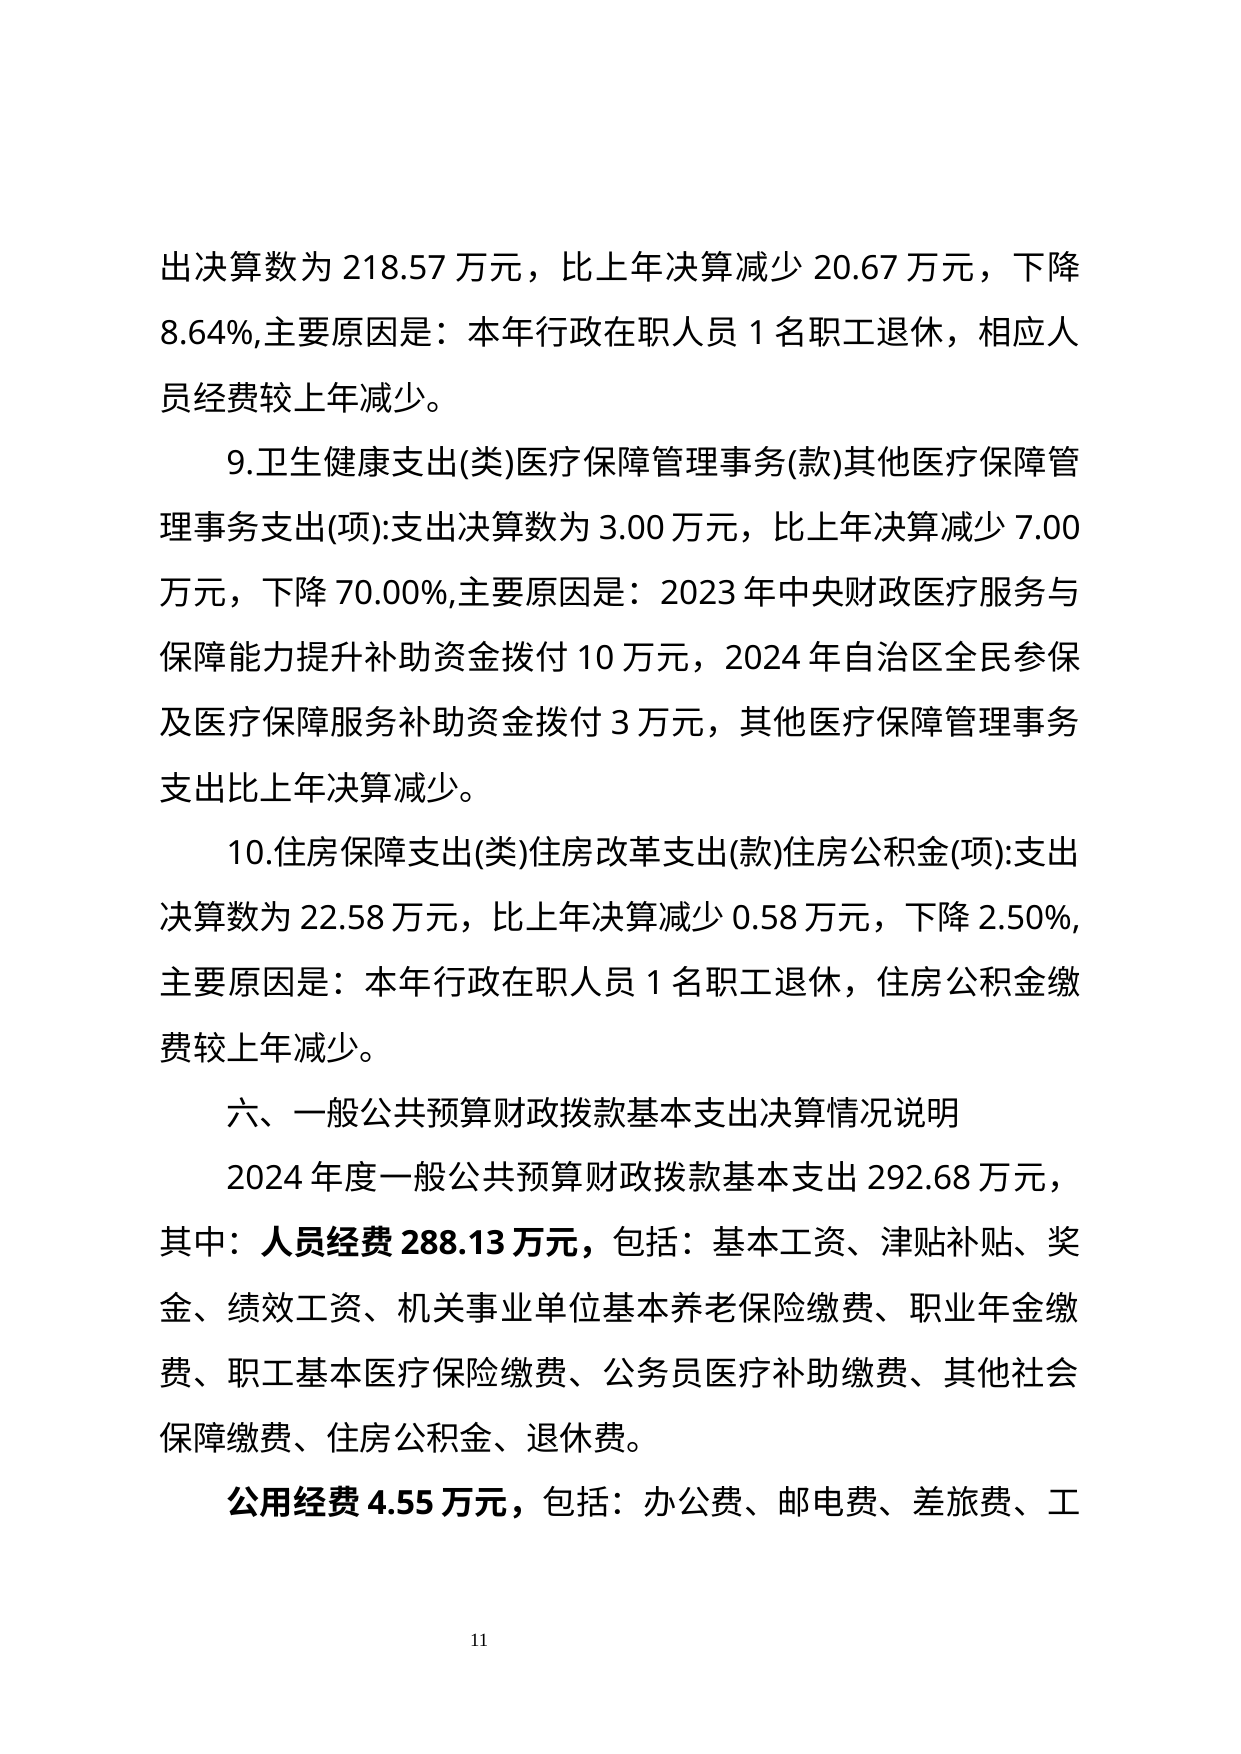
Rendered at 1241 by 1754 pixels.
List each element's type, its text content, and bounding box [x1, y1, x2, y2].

text 10.住房保障支出(类)住房改革支出(款)住房公积金(项):支出决算数为22.58万元，比上年决算减少0.58万元，下降2.50%,主要原因是：本年行政在职人员1名职工退休，住房公积金缴费较上年减少。 [159, 818, 1081, 1078]
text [159, 1468, 1081, 1533]
text 2024年度一般公共预算财政拨款基本支出292.68万元，其中：人员经费288.13万元，包括：基本工资、津贴补贴、奖金、绩效工资、机关事业单位基本养老保险缴费、职业年金缴费、职工基本医疗保险缴费、公务员医疗补助缴费、其他社会保障缴费、住房公积金、退休费。 [159, 1143, 1081, 1468]
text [159, 233, 1081, 428]
text 六、一般公共预算财政拨款基本支出决算情况说明 [159, 1078, 1081, 1143]
text 9.卫生健康支出(类)医疗保障管理事务(款)其他医疗保障管理事务支出(项):支出决算数为3.00万元，比上年决算减少7.00万元，下降70.00%,主要原因是：2023年中央财政医疗服务与保障能力提升补助资金拨付10万元，2024年自治区全民参保及医疗保障服务补助资金拨付3万元，其他医疗保障管理事务支出比上年决算减少。 [159, 428, 1081, 818]
